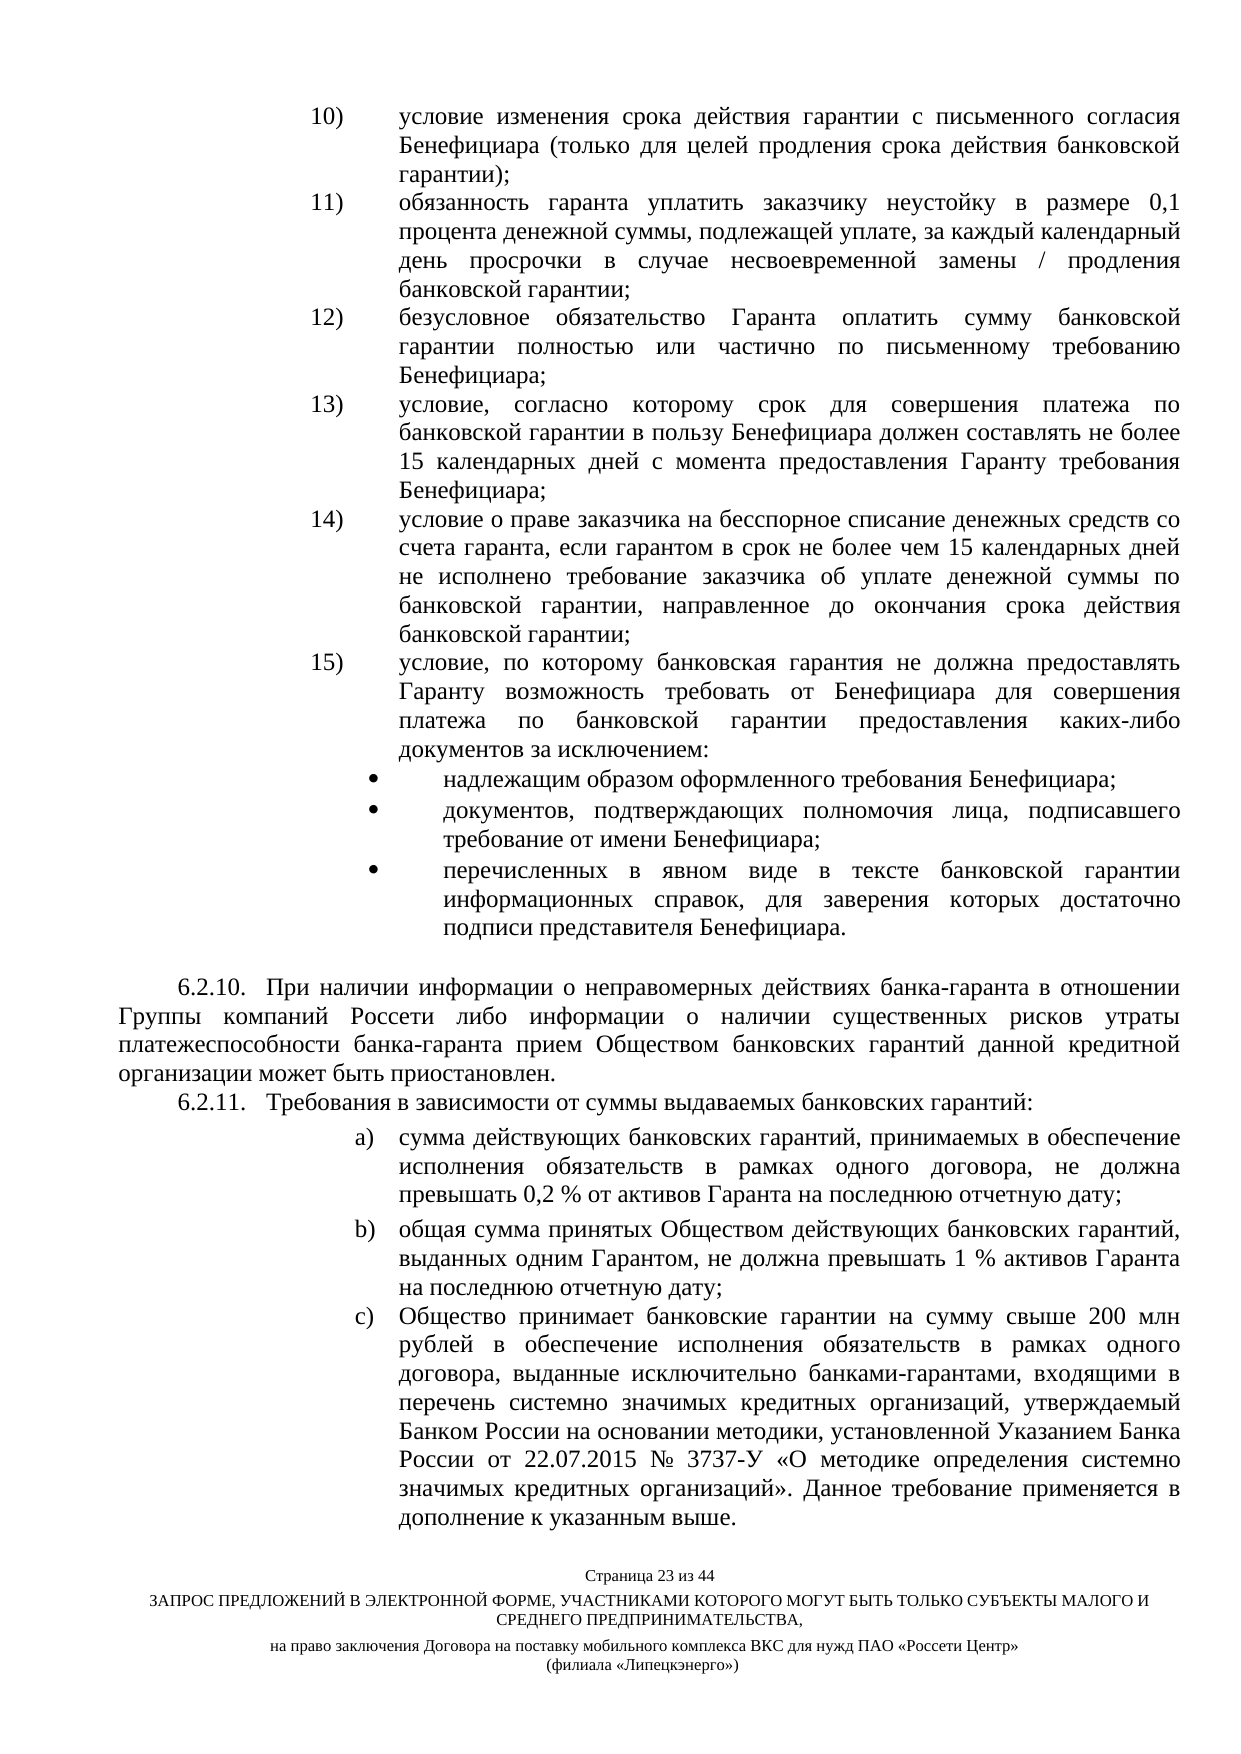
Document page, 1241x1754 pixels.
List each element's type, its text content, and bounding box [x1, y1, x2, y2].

subtitle При наличии информации о неправомерных действиях банка-гаранта в отношении Группы компаний Россети либо информации о наличии существенных рисков утраты платежеспособности банка-гаранта прием Обществом банковских гарантий данной кредитной организации может быть приостановлен. [118, 972, 1181, 1087]
subtitle Требования в зависимости от суммы выдаваемых банковских гарантий: [118, 1087, 1181, 1116]
list условие о праве заказчика на бесспорное списание денежных средств со счета гаранта, если гарантом в срок не более чем 15 календарных дней не исполнено требование заказчика об уплате денежной суммы по банковской гарантии, направленное до окончания срока действия банковской гарантии; [310, 504, 1181, 647]
list надлежащим образом оформленного требования Бенефициара; [369, 764, 1181, 793]
list обязанность гаранта уплатить заказчику неустойку в размере 0,1 процента денежной суммы, подлежащей уплате, за каждый календарный день просрочки в случае несвоевременной замены / продления банковской гарантии; [310, 187, 1181, 302]
list общая сумма принятых Обществом действующих банковских гарантий, выданных одним Гарантом, не должна превышать 1 % активов Гаранта на последнюю отчетную дату; [354, 1214, 1181, 1301]
list безусловное обязательство Гаранта оплатить сумму банковской гарантии полностью или частично по письменному требованию Бенефициара; [310, 302, 1181, 389]
list условие, по которому банковская гарантия не должна предоставлять Гаранту возможность требовать от Бенефициара для совершения платежа по банковской гарантии предоставления каких-либо документов за исключением: [310, 647, 1181, 762]
list сумма действующих банковских гарантий, принимаемых в обеспечение исполнения обязательств в рамках одного договора, не должна превышать 0,2 % от активов Гаранта на последнюю отчетную дату; [354, 1122, 1181, 1208]
list перечисленных в явном виде в тексте банковской гарантии информационных справок, для заверения которых достаточно подписи представителя Бенефициара. [369, 855, 1181, 941]
list документов, подтверждающих полномочия лица, подписавшего требование от имени Бенефициара; [369, 795, 1181, 853]
list условие, согласно которому срок для совершения платежа по банковской гарантии в пользу Бенефициара должен составлять не более 15 календарных дней с момента предоставления Гаранту требования Бенефициара; [310, 389, 1181, 504]
list Общество принимает банковские гарантии на сумму свыше 200 млн рублей в обеспечение исполнения обязательств в рамках одного договора, выданные исключительно банками-гарантами, входящими в перечень системно значимых кредитных организаций, утверждаемый Банком России на основании методики, установленной Указанием Банка России от 22.07.2015 № 3737-У «О методике определения системно значимых кредитных организаций». Данное требование применяется в дополнение к указанным выше. [354, 1301, 1181, 1531]
list условие изменения срока действия гарантии с письменного согласия Бенефициара (только для целей продления срока действия банковской гарантии); [310, 101, 1181, 187]
